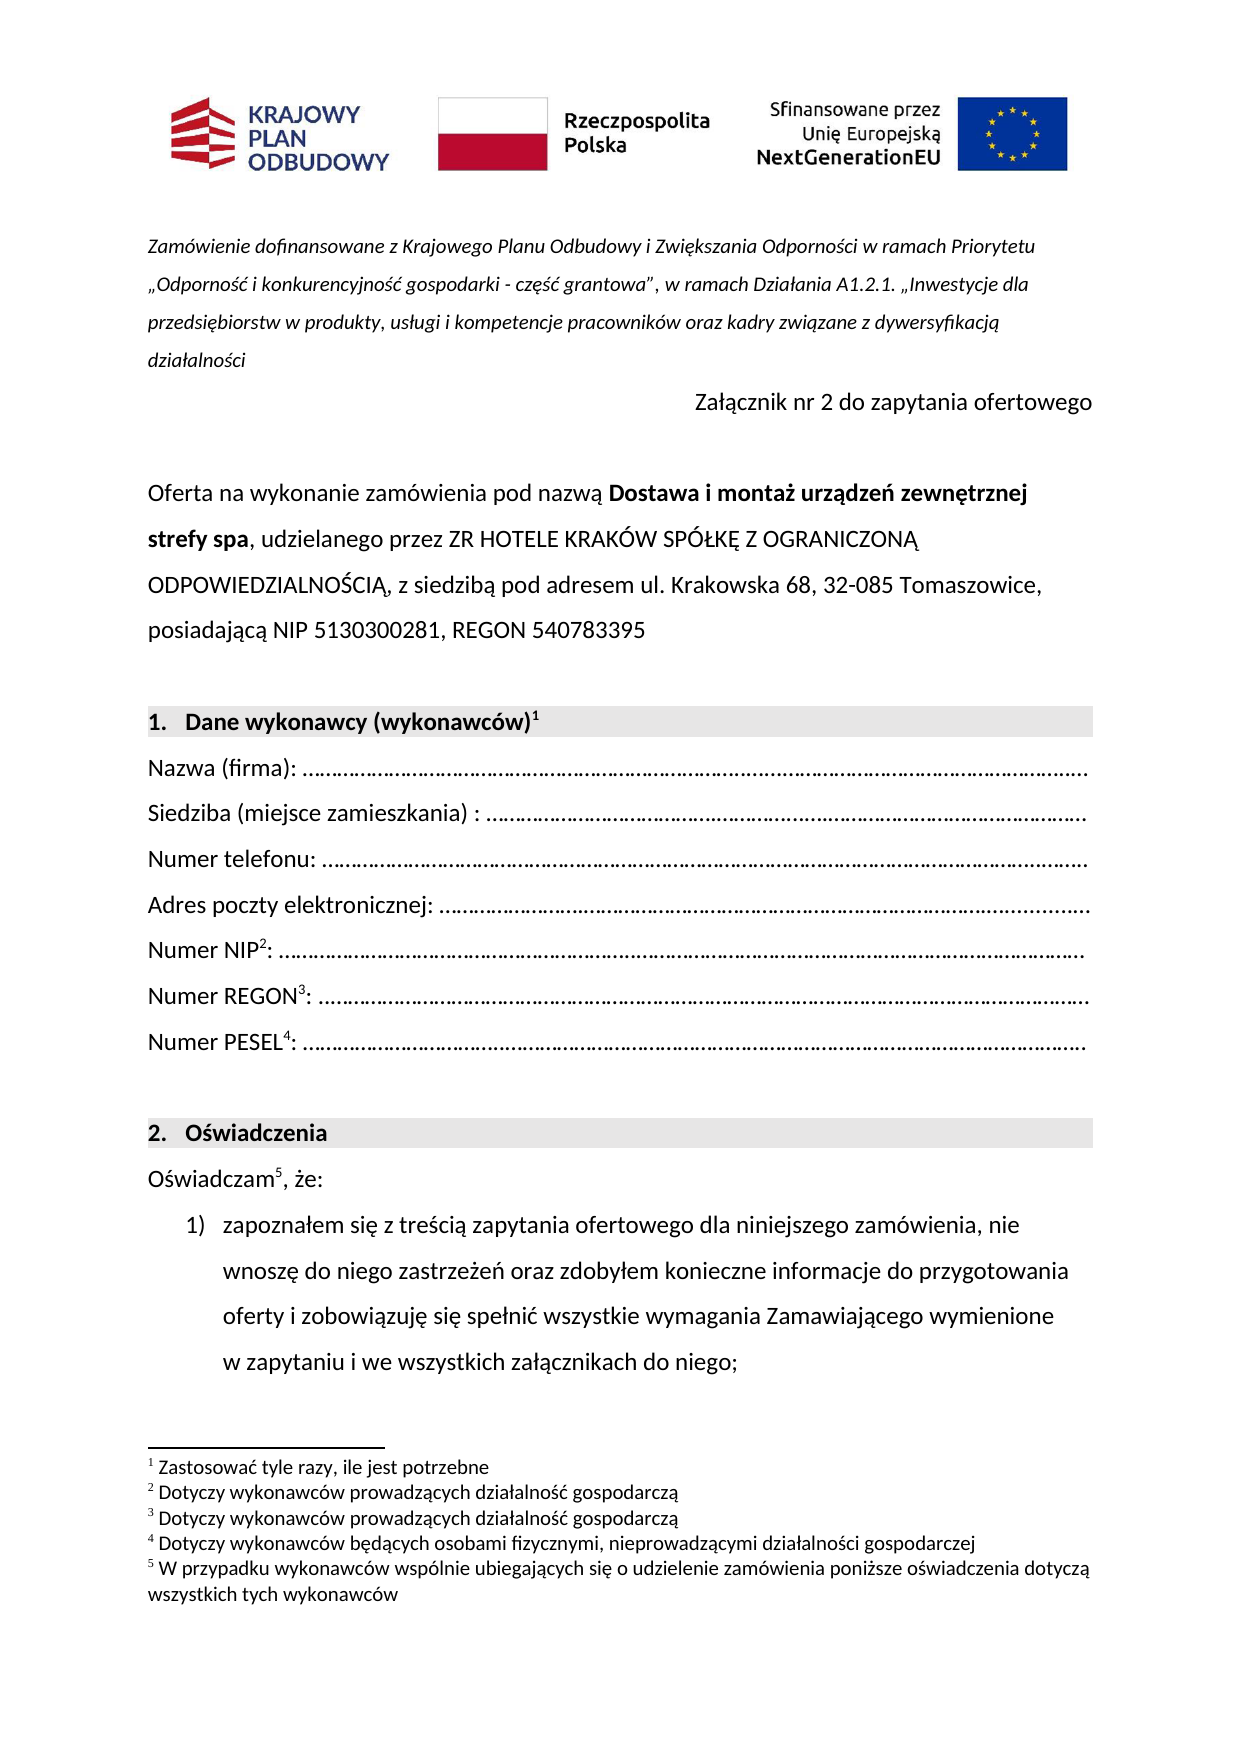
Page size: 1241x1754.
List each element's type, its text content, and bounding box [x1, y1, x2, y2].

text Numer NIP: ……………………………………………………..…………………………………………………………………… [148, 935, 1093, 965]
text Numer telefonu: ……………………………………………………………………………………………………………..…….. [148, 843, 1093, 874]
text Adres poczty elektronicznej: …………………….…………………………………………………………….…...........… [148, 889, 1093, 919]
list zapoznałem się z treścią zapytania ofertowego dla niniejszego zamówienia, nie wnoszę do niego zastrzeżeń oraz zdobyłem konieczne informacje do przygotowania oferty i zobowiązuję się spełnić wszystkie wymagania Zamawiającego wymienione w zapytaniu i we wszystkich załącznikach do niego; [185, 1209, 1093, 1377]
list Dane wykonawcy (wykonawców) [148, 706, 1093, 737]
text Oświadczam, że: [148, 1163, 1093, 1194]
list Oświadczenia [148, 1118, 1093, 1148]
text Numer PESEL: ……………………………..……………………………………………………………………………………….. [148, 1026, 1093, 1057]
text Nazwa (firma): …………………………………………………………………..…...…………………………………………..… [148, 752, 1093, 782]
text Oferta na wykonanie zamówienia pod nazwą Dostawa i montaż urządzeń zewnętrznej strefy spa, udzielanego przez ZR HOTELE KRAKÓW SPÓŁKĘ Z OGRANICZONĄ ODPOWIEDZIALNOŚCIĄ, z siedzibą pod adresem ul. Krakowska 68, 32-085 Tomaszowice, posiadającą NIP 5130300281, REGON 540783395 [148, 477, 1093, 645]
text Załącznik nr 2 do zapytania ofertowego [148, 386, 1093, 416]
picture [147, 73, 1093, 195]
text Siedziba (miejsce zamieszkania) : ………………………………….…………...….……………………………………… [148, 797, 1093, 828]
text Numer REGON: ..…………………………………………………………………………………………………………………… [148, 980, 1093, 1011]
